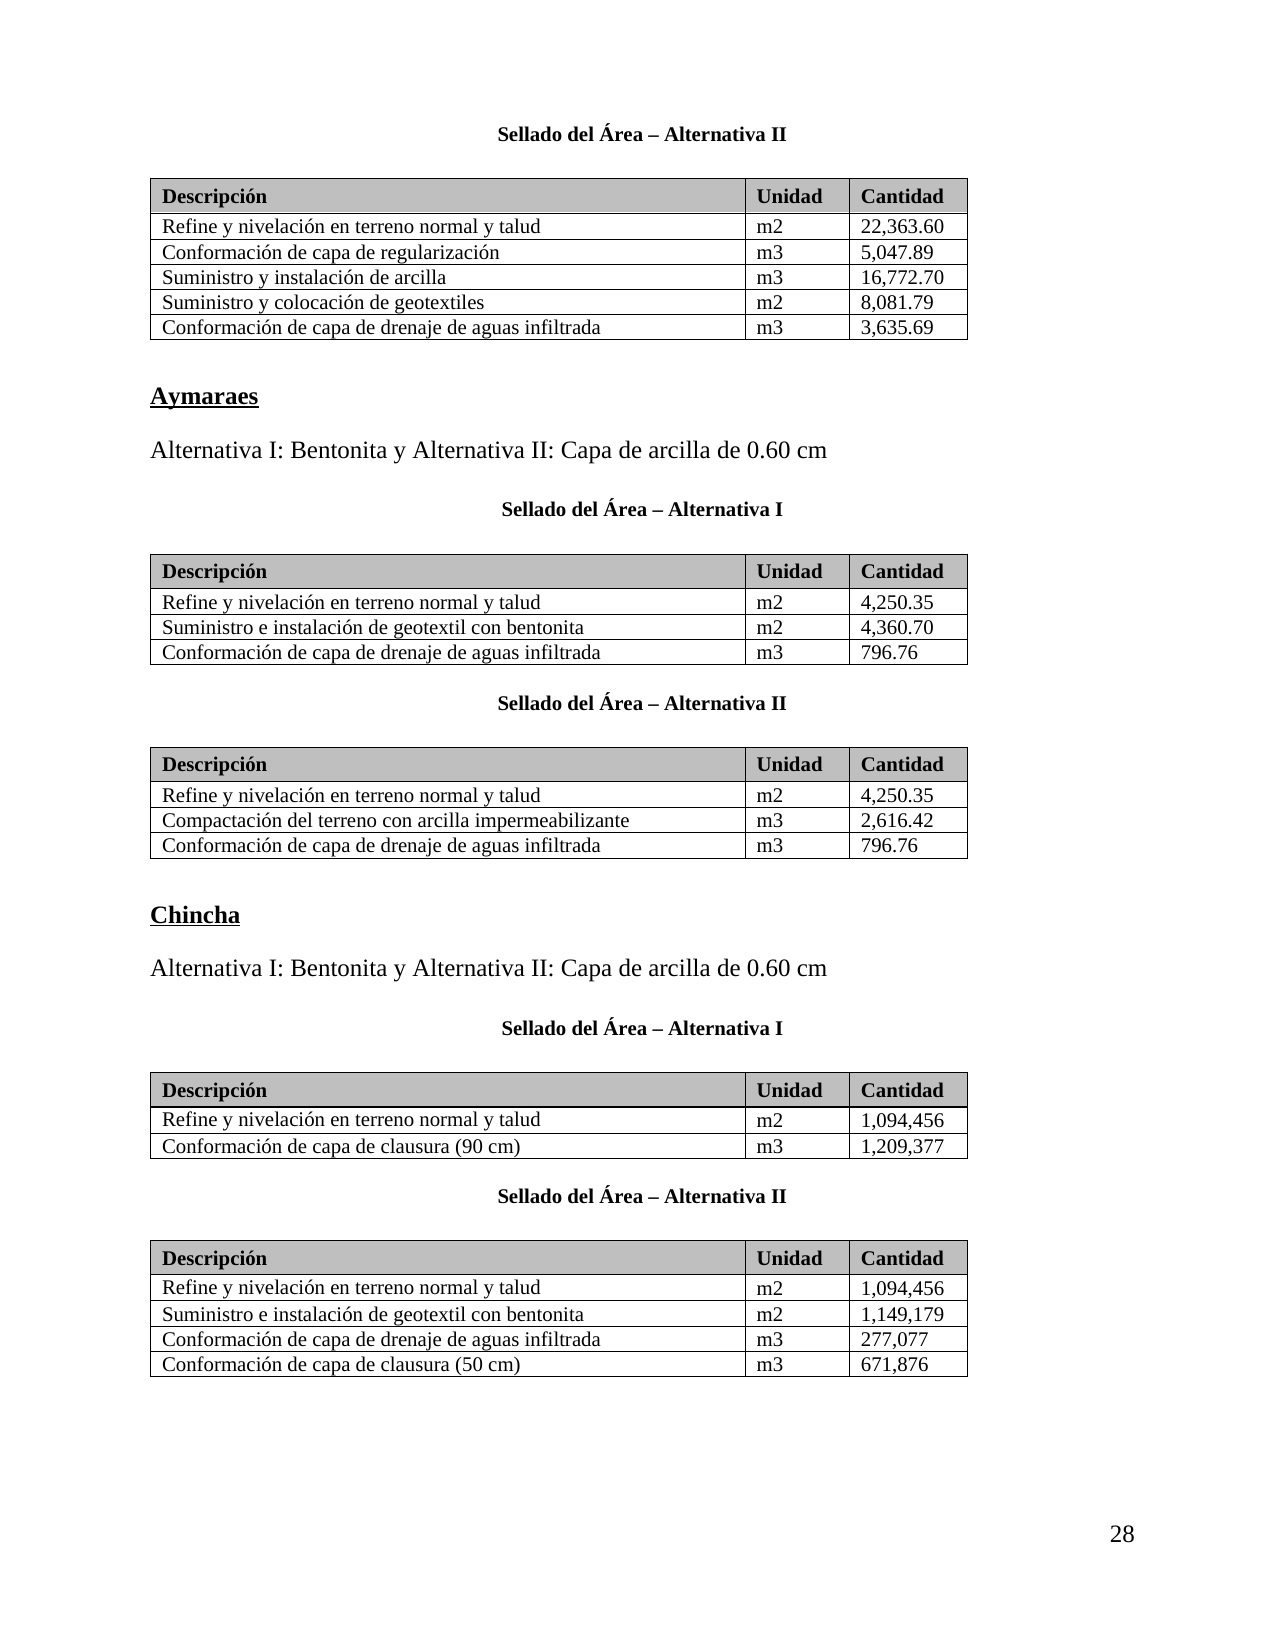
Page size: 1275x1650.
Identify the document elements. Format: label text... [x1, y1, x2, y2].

table_cell 796.76 [850, 640, 967, 664]
table_cell m3 [746, 240, 849, 264]
table_cell m3 [746, 640, 849, 664]
table_cell 16,772.70 [850, 265, 967, 289]
table_cell Suministro e instalación de geotextil con bentonita [151, 615, 745, 639]
table_header Unidad [746, 748, 849, 781]
table_header Unidad [746, 1241, 849, 1274]
table_cell Refine y nivelación en terreno normal y talud [151, 214, 745, 239]
text Sellado del Área – Alternativa II [150, 690, 1134, 714]
table_cell m3 [746, 808, 849, 832]
table_cell Compactación del terreno con arcilla impermeabilizante [151, 808, 745, 832]
table_header Cantidad [850, 179, 967, 212]
table_cell m2 [746, 1275, 849, 1300]
text Alternativa I: Bentonita y Alternativa II: Capa de arcilla de 0.60 cm [150, 435, 1134, 464]
table_cell 1,094,456 [850, 1275, 967, 1300]
table_header Cantidad [850, 1241, 967, 1274]
table_header Descripción [151, 555, 745, 588]
text Sellado del Área – Alternativa I [150, 1016, 1134, 1040]
table_cell 4,360.70 [850, 615, 967, 639]
table_header Descripción [151, 1073, 745, 1106]
table_cell Conformación de capa de regularización [151, 240, 745, 264]
table_cell Refine y nivelación en terreno normal y talud [151, 1275, 745, 1300]
table_cell m3 [746, 833, 849, 857]
table_cell Refine y nivelación en terreno normal y talud [151, 1108, 745, 1132]
text Alternativa I: Bentonita y Alternativa II: Capa de arcilla de 0.60 cm [150, 953, 1134, 982]
table_header Unidad [746, 179, 849, 212]
table_cell Suministro e instalación de geotextil con bentonita [151, 1301, 745, 1326]
table_header Descripción [151, 748, 745, 781]
table_cell m3 [746, 1134, 849, 1158]
table_header Unidad [746, 1073, 849, 1106]
text Sellado del Área – Alternativa I [150, 497, 1134, 521]
table_cell 1,094,456 [850, 1108, 967, 1132]
table_cell Conformación de capa de drenaje de aguas infiltrada [151, 1327, 745, 1351]
table_cell 5,047.89 [850, 240, 967, 264]
table_cell m2 [746, 1108, 849, 1132]
table_header Descripción [151, 1241, 745, 1274]
table_cell 4,250.35 [850, 589, 967, 614]
table_cell m2 [746, 782, 849, 807]
table_cell m3 [746, 1327, 849, 1351]
table_cell m2 [746, 615, 849, 639]
table_cell m2 [746, 1301, 849, 1326]
table_cell Conformación de capa de drenaje de aguas infiltrada [151, 315, 745, 339]
table_cell 3,635.69 [850, 315, 967, 339]
table_cell 1,209,377 [850, 1134, 967, 1158]
table_cell 4,250.35 [850, 782, 967, 807]
table_cell 671,876 [850, 1352, 967, 1376]
table_cell Suministro y colocación de geotextiles [151, 290, 745, 314]
table_cell m3 [746, 265, 849, 289]
table_cell m2 [746, 290, 849, 314]
table_cell Conformación de capa de drenaje de aguas infiltrada [151, 833, 745, 857]
table_cell 1,149,179 [850, 1301, 967, 1326]
table_cell m2 [746, 214, 849, 239]
table_cell m3 [746, 1352, 849, 1376]
text Sellado del Área – Alternativa II [150, 1184, 1134, 1208]
table_header Unidad [746, 555, 849, 588]
table_cell Conformación de capa de clausura (90 cm) [151, 1134, 745, 1158]
table_cell Suministro y instalación de arcilla [151, 265, 745, 289]
text Chincha [150, 900, 1134, 928]
table_cell 2,616.42 [850, 808, 967, 832]
table_header Descripción [151, 179, 745, 212]
table_cell 8,081.79 [850, 290, 967, 314]
table_header Cantidad [850, 1073, 967, 1106]
table_cell Conformación de capa de clausura (50 cm) [151, 1352, 745, 1376]
table_header Cantidad [850, 555, 967, 588]
table_header Cantidad [850, 748, 967, 781]
table_cell m3 [746, 315, 849, 339]
table_cell 22,363.60 [850, 214, 967, 239]
table_cell Refine y nivelación en terreno normal y talud [151, 589, 745, 614]
table_cell 796.76 [850, 833, 967, 857]
table_cell m2 [746, 589, 849, 614]
text Sellado del Área – Alternativa II [150, 122, 1134, 146]
table_cell 277,077 [850, 1327, 967, 1351]
table_cell Refine y nivelación en terreno normal y talud [151, 782, 745, 807]
table_cell Conformación de capa de drenaje de aguas infiltrada [151, 640, 745, 664]
text Aymaraes [150, 381, 1134, 410]
